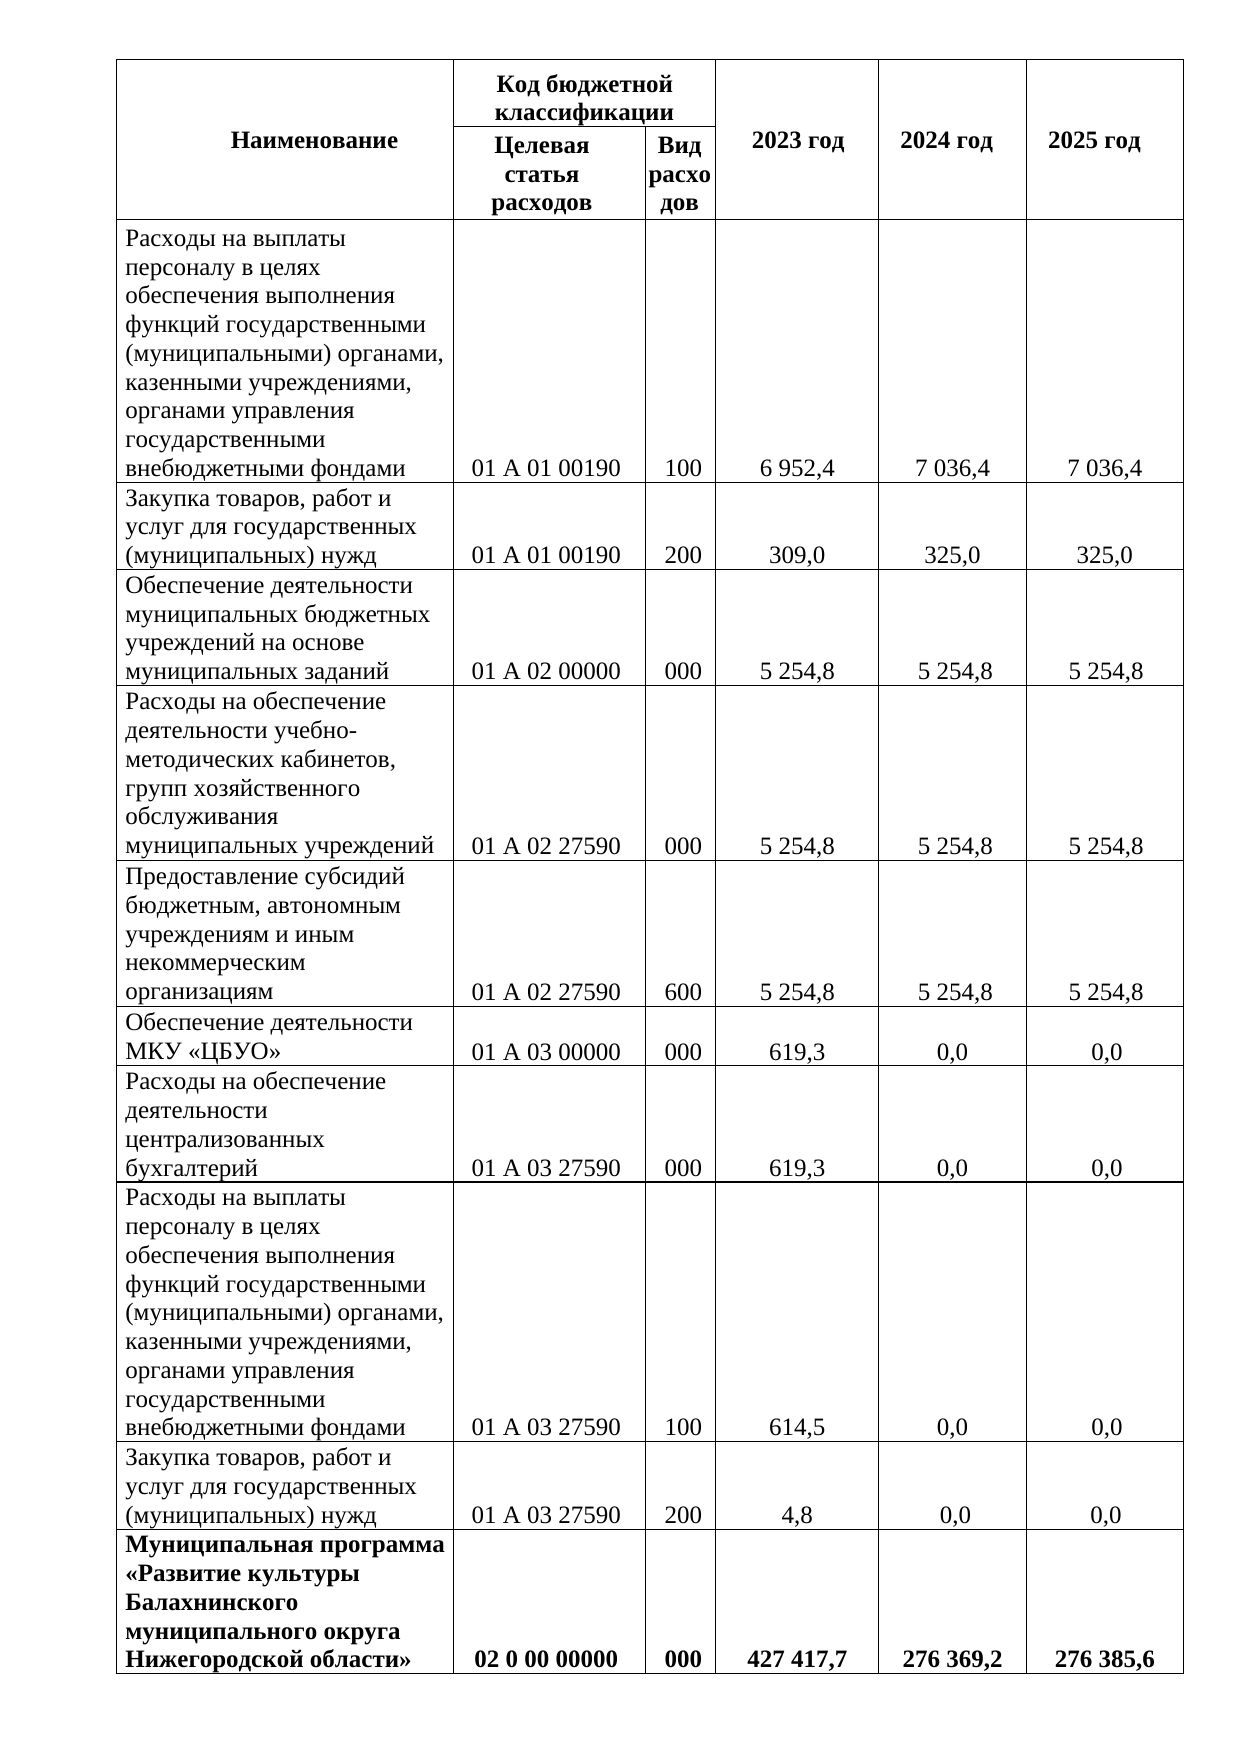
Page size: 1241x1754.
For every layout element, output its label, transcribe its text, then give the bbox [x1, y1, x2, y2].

table_cell 000 [646, 1066, 715, 1181]
table_header 2024 год [879, 60, 1026, 219]
table_cell Обеспечение деятельности муниципальных бюджетных учреждений на основе муниципальных заданий [117, 570, 453, 685]
table_cell 276 385,6 [1027, 1530, 1183, 1673]
table_cell Расходы на выплаты персоналу в целях обеспечения выполнения функций государственными (муниципальными) органами, казенными учреждениями, органами управления государственными внебюджетными фондами [117, 220, 453, 482]
table_cell Обеспечение деятельности МКУ «ЦБУО» [117, 1007, 453, 1065]
table_cell 0,0 [879, 1066, 1026, 1181]
table_cell 5 254,8 [879, 570, 1026, 685]
table_cell 0,0 [879, 1442, 1026, 1528]
table_cell 7 036,4 [1027, 220, 1183, 482]
table_cell 01 A 02 27590 [454, 861, 645, 1006]
table_cell Вид расходов [646, 127, 715, 219]
table_header 2023 год [716, 60, 878, 219]
table_cell 4,8 [716, 1442, 878, 1528]
table_cell 000 [646, 1007, 715, 1065]
table_cell 6 952,4 [716, 220, 878, 482]
table_cell 5 254,8 [879, 861, 1026, 1006]
table_cell 01 A 01 00190 [454, 220, 645, 482]
table_cell 427 417,7 [716, 1530, 878, 1673]
table_cell 0,0 [1027, 1183, 1183, 1441]
table_cell 100 [646, 220, 715, 482]
table_cell 01 A 02 27590 [454, 686, 645, 859]
table_cell Муниципальная программа «Развитие культуры Балахнинского муниципального округа Нижегородской области» [117, 1530, 453, 1673]
table_cell 0,0 [879, 1007, 1026, 1065]
table_cell 000 [646, 686, 715, 859]
table_cell 000 [646, 1530, 715, 1673]
table_cell 5 254,8 [1027, 861, 1183, 1006]
table_cell 01 A 03 27590 [454, 1066, 645, 1181]
table_cell 309,0 [716, 483, 878, 569]
table_cell Расходы на обеспечение деятельности учебно-методических кабинетов, групп хозяйственного обслуживания муниципальных учреждений [117, 686, 453, 859]
table_cell 5 254,8 [716, 686, 878, 859]
table_cell 600 [646, 861, 715, 1006]
table_cell 5 254,8 [879, 686, 1026, 859]
table_cell 200 [646, 1442, 715, 1528]
table_cell 614,5 [716, 1183, 878, 1441]
table_cell 276 369,2 [879, 1530, 1026, 1673]
table_cell 619,3 [716, 1066, 878, 1181]
table_cell 5 254,8 [1027, 570, 1183, 685]
table_cell Расходы на выплаты персоналу в целях обеспечения выполнения функций государственными (муниципальными) органами, казенными учреждениями, органами управления государственными внебюджетными фондами [117, 1183, 453, 1441]
table_cell 325,0 [879, 483, 1026, 569]
table_cell 01 A 01 00190 [454, 483, 645, 569]
table_cell 0,0 [1027, 1066, 1183, 1181]
table_cell Целевая статья расходов [454, 127, 645, 219]
table_header 2025 год [1027, 60, 1183, 219]
table_cell Расходы на обеспечение деятельности централизованных бухгалтерий [117, 1066, 453, 1181]
table_cell 01 A 03 27590 [454, 1442, 645, 1528]
table_header Код бюджетной классификации [454, 60, 715, 126]
table_cell Предоставление субсидий бюджетным, автономным учреждениям и иным некоммерческим организациям [117, 861, 453, 1006]
table_cell 5 254,8 [716, 570, 878, 685]
table_cell Закупка товаров, работ и услуг для государственных (муниципальных) нужд [117, 1442, 453, 1528]
table_cell 02 0 00 00000 [454, 1530, 645, 1673]
table_cell 200 [646, 483, 715, 569]
table_cell 100 [646, 1183, 715, 1441]
table_cell 01 А 03 00000 [454, 1007, 645, 1065]
table_cell 0,0 [879, 1183, 1026, 1441]
table_cell 7 036,4 [879, 220, 1026, 482]
table_cell 0,0 [1027, 1442, 1183, 1528]
table_cell 01 A 03 27590 [454, 1183, 645, 1441]
table_header Наименование [117, 60, 453, 219]
table_cell 5 254,8 [716, 861, 878, 1006]
table_cell 0,0 [1027, 1007, 1183, 1065]
table_cell 000 [646, 570, 715, 685]
table_cell 5 254,8 [1027, 686, 1183, 859]
table_cell Закупка товаров, работ и услуг для государственных (муниципальных) нужд [117, 483, 453, 569]
table_cell 01 A 02 00000 [454, 570, 645, 685]
table_cell 325,0 [1027, 483, 1183, 569]
table_cell 619,3 [716, 1007, 878, 1065]
